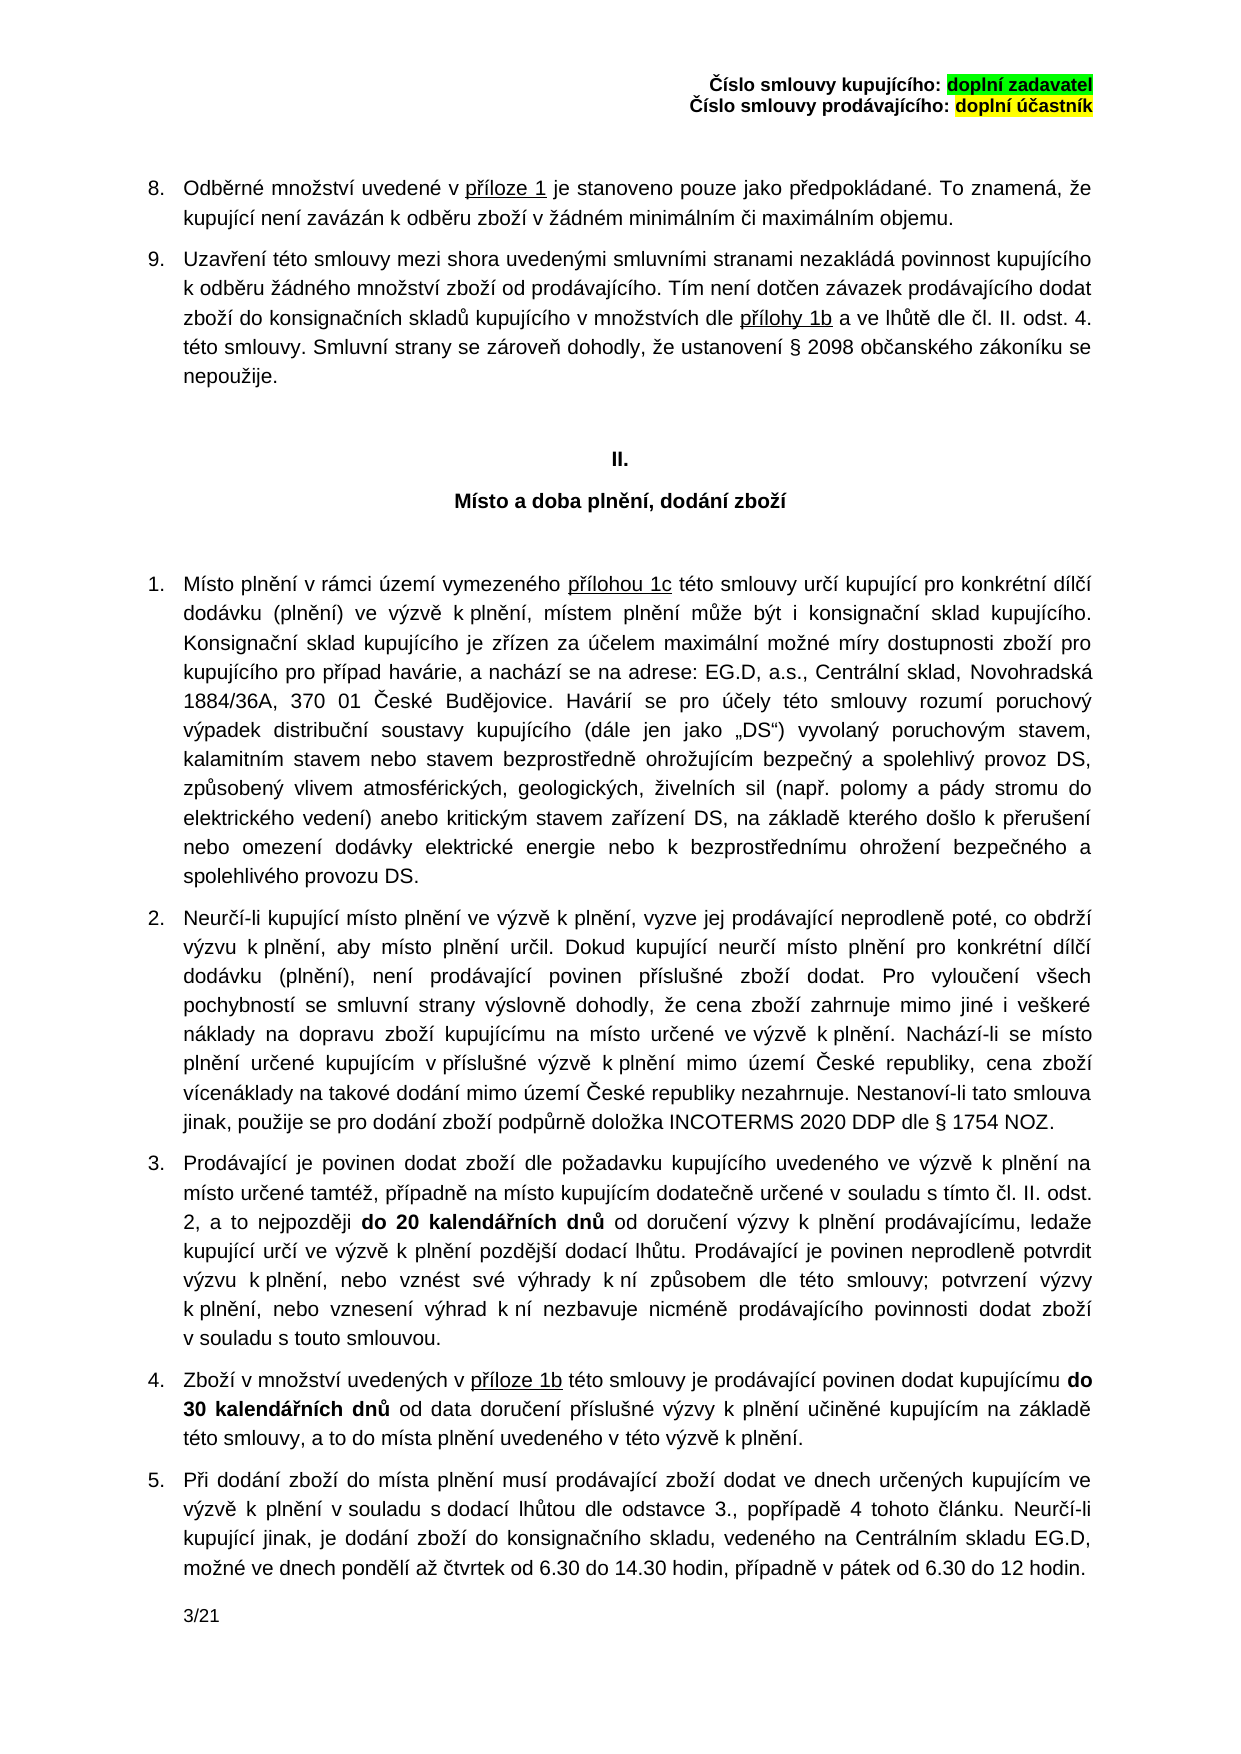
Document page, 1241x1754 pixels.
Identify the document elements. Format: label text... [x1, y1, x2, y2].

text II. [148, 442, 1093, 471]
list Při dodání zboží do místa plnění musí prodávající zboží dodat ve dnech určených kupujícím ve výzvě k plnění v souladu s dodací lhůtou dle odstavce 3., popřípadě 4 tohoto článku. Neurčí-li kupující jinak, je dodání zboží do konsignačního skladu, vedeného na Centrálním skladu EG.D, možné ve dnech pondělí až čtvrtek od 6.30 do 14.30 hodin, případně v pátek od 6.30 do 12 hodin. [148, 1463, 1093, 1579]
list Odběrné množství uvedené v příloze 1 je stanoveno pouze jako předpokládané. To znamená, že kupující není zavázán k odběru zboží v žádném minimálním či maximálním objemu. [148, 171, 1093, 229]
list Místo plnění v rámci území vymezeného přílohou 1c této smlouvy určí kupující pro konkrétní dílčí dodávku (plnění) ve výzvě k plnění, místem plnění může být i konsignační sklad kupujícího. Konsignační sklad kupujícího je zřízen za účelem maximální možné míry dostupnosti zboží pro kupujícího pro případ havárie, a nachází se na adrese: EG.D, a.s., Centrální sklad, Novohradská 1884/36A, 370 01 České Budějovice. Havárií se pro účely této smlouvy rozumí poruchový výpadek distribuční soustavy kupujícího (dále jen jako „DS“) vyvolaný poruchovým stavem, kalamitním stavem nebo stavem bezprostředně ohrožujícím bezpečný a spolehlivý provoz DS, způsobený vlivem atmosférických, geologických, živelních sil (např. polomy a pády stromu do elektrického vedení) anebo kritickým stavem zařízení DS, na základě kterého došlo k přerušení nebo omezení dodávky elektrické energie nebo k bezprostřednímu ohrožení bezpečného a spolehlivého provozu DS. [148, 567, 1093, 888]
list Zboží v množství uvedených v příloze 1b této smlouvy je prodávající povinen dodat kupujícímu do 30 kalendářních dnů od data doručení příslušné výzvy k plnění učiněné kupujícím na základě této smlouvy, a to do místa plnění uvedeného v této výzvě k plnění. [148, 1363, 1093, 1450]
list Prodávající je povinen dodat zboží dle požadavku kupujícího uvedeného ve výzvě k plnění na místo určené tamtéž, případně na místo kupujícím dodatečně určené v souladu s tímto čl. II. odst. 2, a to nejpozději do 20 kalendářních dnů od doručení výzvy k plnění prodávajícímu, ledaže kupující určí ve výzvě k plnění pozdější dodací lhůtu. Prodávající je povinen neprodleně potvrdit výzvu k plnění, nebo vznést své výhrady k ní způsobem dle této smlouvy; potvrzení výzvy k plnění, nebo vznesení výhrad k ní nezbavuje nicméně prodávajícího povinnosti dodat zboží v souladu s touto smlouvou. [148, 1146, 1093, 1350]
list Uzavření této smlouvy mezi shora uvedenými smluvními stranami nezakládá povinnost kupujícího k odběru žádného množství zboží od prodávajícího. Tím není dotčen závazek prodávajícího dodat zboží do konsignačních skladů kupujícího v množstvích dle přílohy 1b a ve lhůtě dle čl. II. odst. 4. této smlouvy. Smluvní strany se zároveň dohodly, že ustanovení § 2098 občanského zákoníku se nepoužije. [148, 242, 1093, 388]
text Místo a doba plnění, dodání zboží [148, 483, 1093, 513]
list Neurčí-li kupující místo plnění ve výzvě k plnění, vyzve jej prodávající neprodleně poté, co obdrží výzvu k plnění, aby místo plnění určil. Dokud kupující neurčí místo plnění pro konkrétní dílčí dodávku (plnění), není prodávající povinen příslušné zboží dodat. Pro vyloučení všech pochybností se smluvní strany výslovně dohodly, že cena zboží zahrnuje mimo jiné i veškeré náklady na dopravu zboží kupujícímu na místo určené ve výzvě k plnění. Nachází-li se místo plnění určené kupujícím v příslušné výzvě k plnění mimo území České republiky, cena zboží vícenáklady na takové dodání mimo území České republiky nezahrnuje. Nestanoví-li tato smlouva jinak, použije se pro dodání zboží podpůrně doložka INCOTERMS 2020 DDP dle § 1754 NOZ. [148, 900, 1093, 1133]
